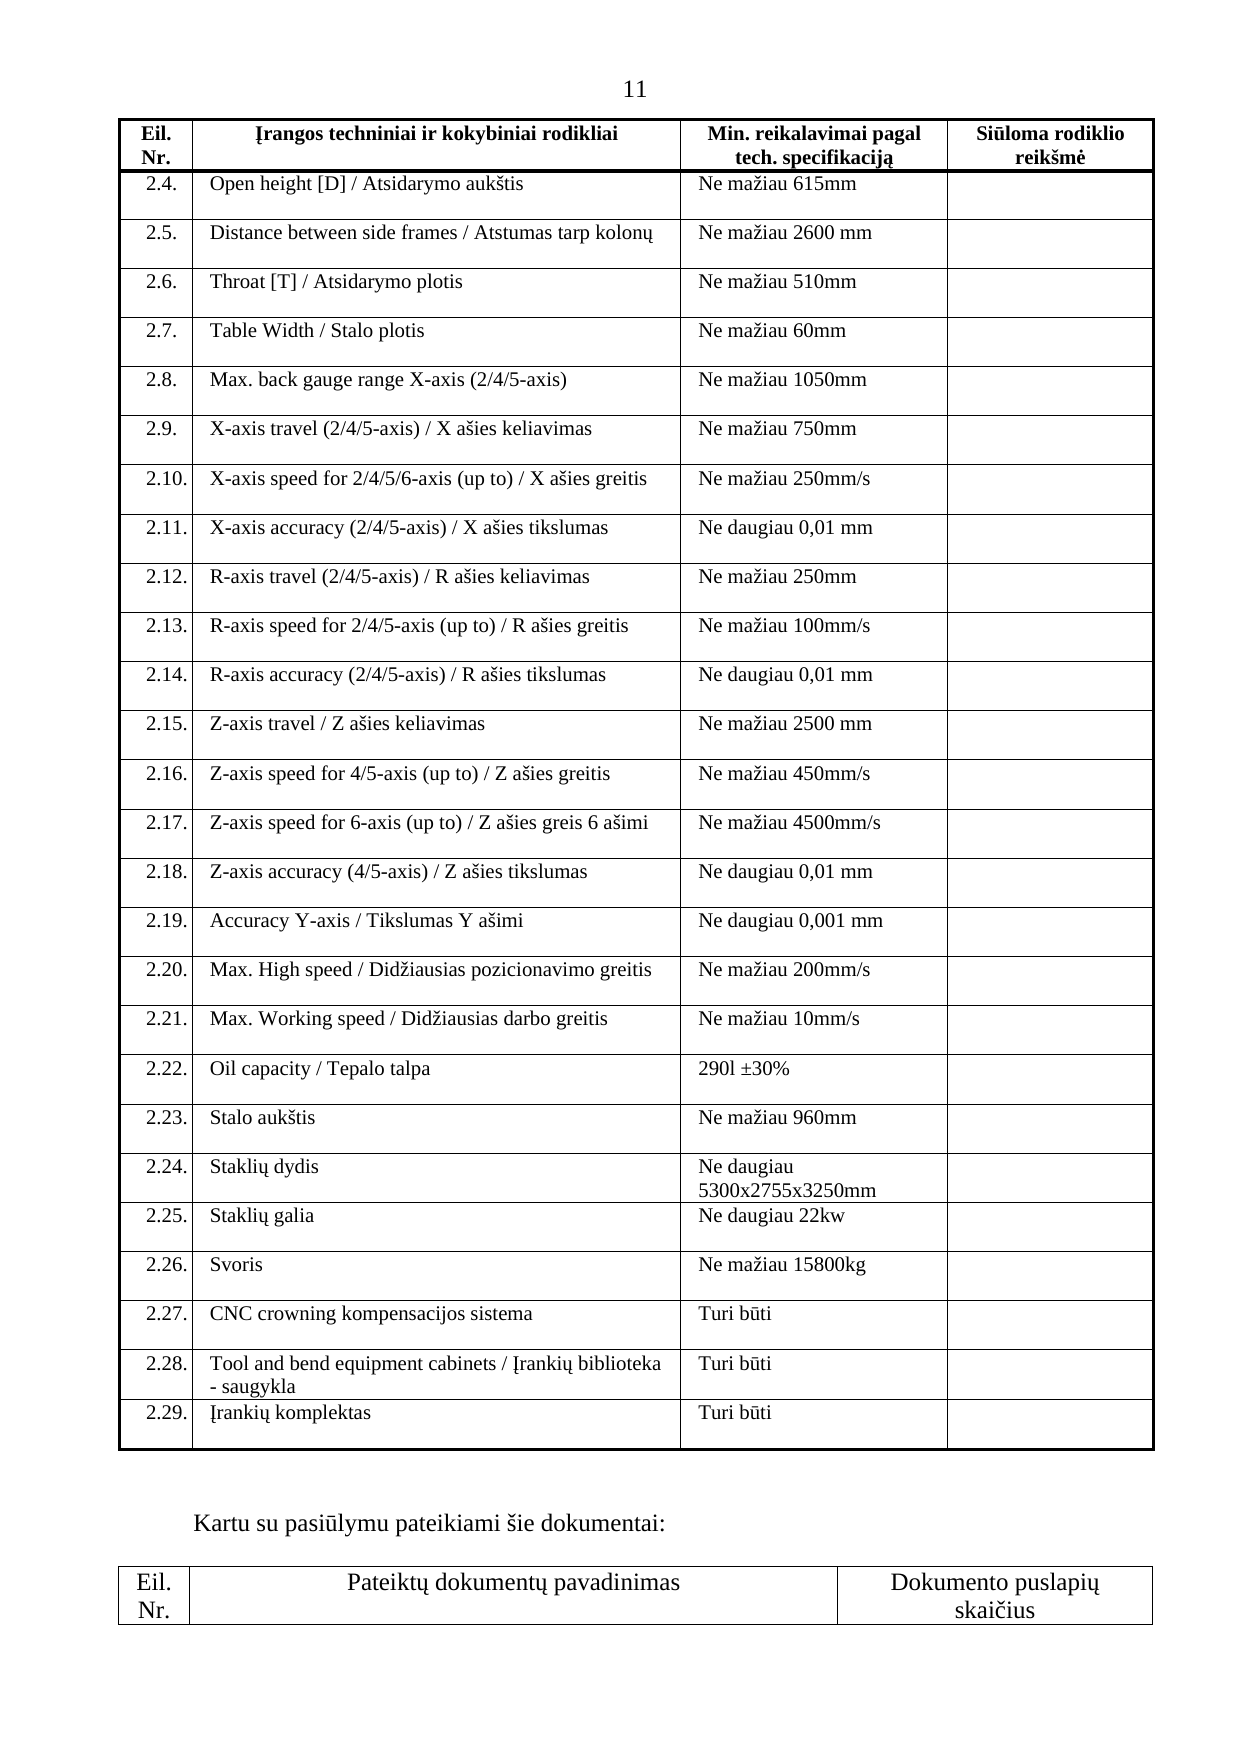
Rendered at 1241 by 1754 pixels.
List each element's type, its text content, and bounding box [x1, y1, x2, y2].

table_cell [121, 957, 192, 1005]
table_cell [121, 908, 192, 956]
table_cell [948, 318, 1152, 366]
table_cell [121, 220, 192, 268]
table_cell Z-axis accuracy (4/5-axis) / Z ašies tikslumas [193, 859, 680, 907]
table_cell Ne mažiau 450mm/s [681, 760, 947, 808]
table_cell Stalo aukštis [193, 1105, 680, 1153]
table_cell Staklių dydis [193, 1154, 680, 1202]
table_cell R-axis speed for 2/4/5-axis (up to) / R ašies greitis [193, 613, 680, 661]
table_cell [121, 1301, 192, 1349]
table_cell [121, 416, 192, 464]
table_cell Ne mažiau 100mm/s [681, 613, 947, 661]
table_cell [948, 1055, 1152, 1103]
table_cell Throat [T] / Atsidarymo plotis [193, 269, 680, 317]
table_cell Ne mažiau 200mm/s [681, 957, 947, 1005]
table_cell [948, 1301, 1152, 1349]
table_cell [121, 1105, 192, 1153]
table_cell Z-axis travel / Z ašies keliavimas [193, 711, 680, 759]
table_header Eil. Nr. [121, 121, 192, 169]
table_cell [121, 318, 192, 366]
table_cell [948, 1154, 1152, 1202]
table_cell [948, 908, 1152, 956]
table_cell [121, 1203, 192, 1251]
table_cell [121, 1400, 192, 1448]
table_cell Ne mažiau 960mm [681, 1105, 947, 1153]
table_cell [121, 760, 192, 808]
table_cell [948, 564, 1152, 612]
table_cell [121, 810, 192, 858]
table_cell [948, 1203, 1152, 1251]
table_cell Oil capacity / Tepalo talpa [193, 1055, 680, 1103]
table_cell [948, 220, 1152, 268]
table_header Siūloma rodiklio reikšmė [948, 121, 1152, 169]
table_cell [948, 1350, 1152, 1398]
table_cell Ne daugiau 0,01 mm [681, 859, 947, 907]
table_cell [948, 1105, 1152, 1153]
table_cell Ne mažiau 10mm/s [681, 1006, 947, 1054]
table_cell [121, 367, 192, 415]
table_cell [121, 1350, 192, 1398]
table_cell [121, 1252, 192, 1300]
table_cell Ne daugiau 0,01 mm [681, 515, 947, 563]
table_cell Accuracy Y-axis / Tikslumas Y ašimi [193, 908, 680, 956]
table_cell Ne daugiau 5300x2755x3250mm [681, 1154, 947, 1202]
table_cell [121, 515, 192, 563]
table_cell X-axis travel (2/4/5-axis) / X ašies keliavimas [193, 416, 680, 464]
table_cell [121, 711, 192, 759]
table_cell [948, 367, 1152, 415]
table_cell [121, 1006, 192, 1054]
table_cell [948, 269, 1152, 317]
table_cell [948, 1400, 1152, 1448]
table_cell Z-axis speed for 6-axis (up to) / Z ašies greis 6 ašimi [193, 810, 680, 858]
table_header Pateiktų dokumentų pavadinimas [190, 1567, 837, 1624]
table_cell Ne mažiau 510mm [681, 269, 947, 317]
table_cell [121, 1055, 192, 1103]
table_cell Z-axis speed for 4/5-axis (up to) / Z ašies greitis [193, 760, 680, 808]
table_cell Max. back gauge range X-axis (2/4/5-axis) [193, 367, 680, 415]
table_cell Įrankių komplektas [193, 1400, 680, 1448]
table_cell Max. High speed / Didžiausias pozicionavimo greitis [193, 957, 680, 1005]
table_cell Ne mažiau 250mm/s [681, 465, 947, 513]
table_cell [121, 1154, 192, 1202]
table_header Įrangos techniniai ir kokybiniai rodikliai [193, 121, 680, 169]
table_cell [121, 465, 192, 513]
table_cell Ne daugiau 0,01 mm [681, 662, 947, 710]
table_cell 290l ±30% [681, 1055, 947, 1103]
table_cell [948, 1006, 1152, 1054]
table_cell Ne mažiau 1050mm [681, 367, 947, 415]
table_cell [121, 173, 192, 218]
table_cell Distance between side frames / Atstumas tarp kolonų [193, 220, 680, 268]
table_cell Ne mažiau 750mm [681, 416, 947, 464]
table_cell Ne mažiau 250mm [681, 564, 947, 612]
table_cell [948, 1252, 1152, 1300]
table_cell [948, 515, 1152, 563]
table_cell Max. Working speed / Didžiausias darbo greitis [193, 1006, 680, 1054]
table_cell [948, 957, 1152, 1005]
table_cell X-axis accuracy (2/4/5-axis) / X ašies tikslumas [193, 515, 680, 563]
table_cell [948, 662, 1152, 710]
table_cell Ne mažiau 615mm [681, 173, 947, 218]
table_cell Ne mažiau 15800kg [681, 1252, 947, 1300]
table_cell Turi būti [681, 1400, 947, 1448]
table_cell [948, 613, 1152, 661]
table_cell R-axis travel (2/4/5-axis) / R ašies keliavimas [193, 564, 680, 612]
table_cell [121, 564, 192, 612]
table_cell Ne mažiau 60mm [681, 318, 947, 366]
table_header Dokumento puslapių skaičius [838, 1567, 1152, 1624]
table_cell R-axis accuracy (2/4/5-axis) / R ašies tikslumas [193, 662, 680, 710]
table_cell [121, 613, 192, 661]
table_cell Ne daugiau 0,001 mm [681, 908, 947, 956]
table_cell [948, 711, 1152, 759]
table_cell Turi būti [681, 1301, 947, 1349]
table_cell Staklių galia [193, 1203, 680, 1251]
table_header Min. reikalavimai pagal tech. specifikaciją [681, 121, 947, 169]
table_header Eil. Nr. [119, 1567, 189, 1624]
table_cell CNC crowning kompensacijos sistema [193, 1301, 680, 1349]
table_cell Table Width / Stalo plotis [193, 318, 680, 366]
table_cell [121, 269, 192, 317]
table_cell [948, 859, 1152, 907]
table_cell [948, 173, 1152, 218]
table_cell X-axis speed for 2/4/5/6-axis (up to) / X ašies greitis [193, 465, 680, 513]
table_cell [121, 662, 192, 710]
table_cell Ne mažiau 4500mm/s [681, 810, 947, 858]
table_cell Ne mažiau 2600 mm [681, 220, 947, 268]
table_cell Svoris [193, 1252, 680, 1300]
table_cell Ne daugiau 22kw [681, 1203, 947, 1251]
table_cell [948, 416, 1152, 464]
table_cell Turi būti [681, 1350, 947, 1398]
table_cell [948, 810, 1152, 858]
table_cell [948, 760, 1152, 808]
text Kartu su pasiūlymu pateikiami šie dokumentai: [118, 1508, 1152, 1537]
table_cell Open height [D] / Atsidarymo aukštis [193, 173, 680, 218]
table_cell Tool and bend equipment cabinets / Įrankių biblioteka - saugykla [193, 1350, 680, 1398]
table_cell [121, 859, 192, 907]
table_cell Ne mažiau 2500 mm [681, 711, 947, 759]
table_cell [948, 465, 1152, 513]
